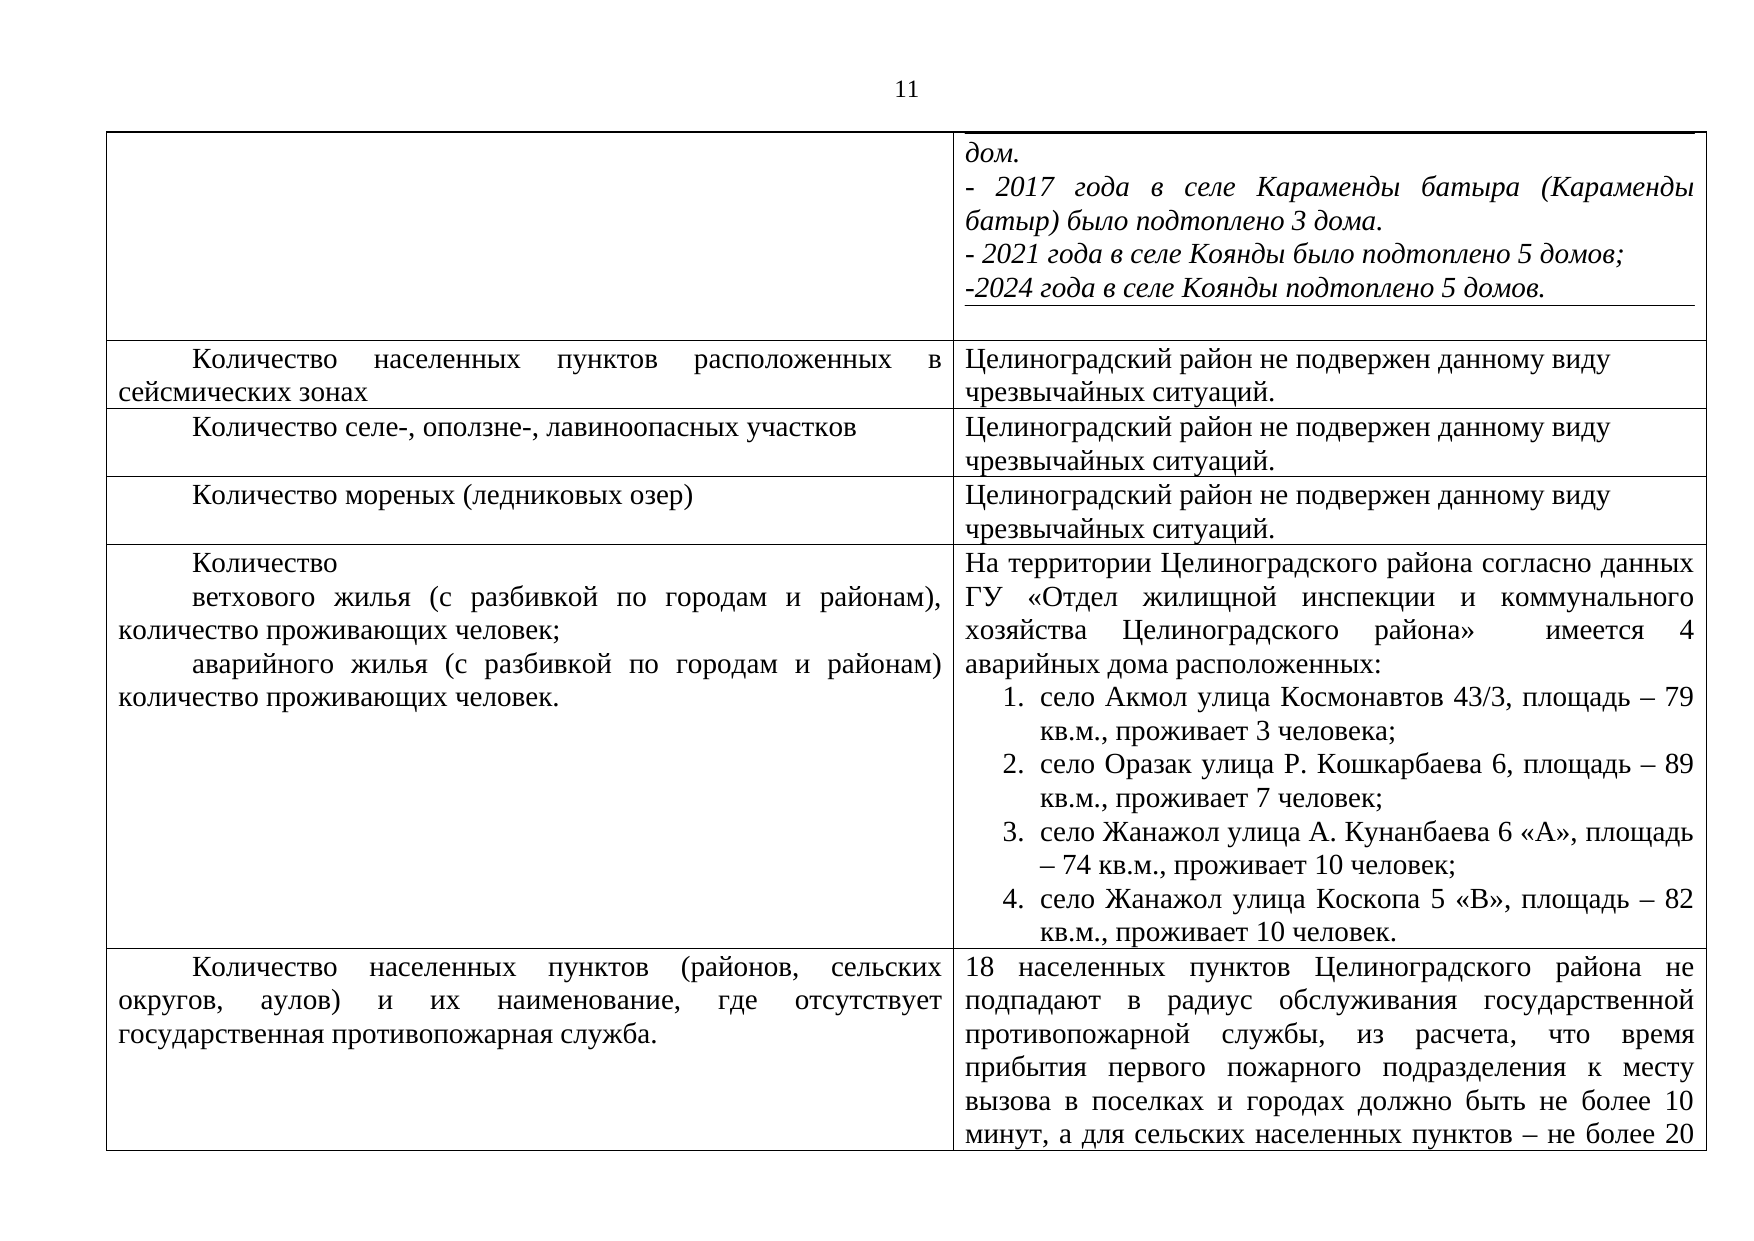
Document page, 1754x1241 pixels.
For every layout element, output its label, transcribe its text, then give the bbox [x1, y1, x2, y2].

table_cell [954, 949, 1706, 1150]
table_cell Количество ветхового жилья (с разбивкой по городам и районам), количество проживающих человек; аварийного жилья (с разбивкой по городам и районам) количество проживающих человек. [107, 545, 953, 948]
table_cell Количество населенных пунктов расположенных в сейсмических зонах [107, 341, 953, 408]
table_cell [107, 949, 953, 1150]
table_cell Количество мореных (ледниковых озер) [107, 477, 953, 544]
table_cell Количество селе-, оползне-, лавиноопасных участков [107, 409, 953, 476]
table_cell Целиноградский район не подвержен данному виду чрезвычайных ситуаций. [954, 409, 1706, 476]
table_cell Целиноградский район не подвержен данному виду чрезвычайных ситуаций. [954, 341, 1706, 408]
table_cell На территории Целиноградского района согласно данных ГУ «Отдел жилищной инспекции и коммунального хозяйства Целиноградского района» имеется 4 аварийных дома расположенных: село Акмол улица Космонавтов 43/3, площадь – 79 кв.м., проживает 3 человека; село Оразак улица Р. Кошкарбаева 6, площадь – 89 кв.м., проживает 7 человек; село Жанажол улица А. Кунанбаева 6 «А», площадь – 74 кв.м., проживает 10 человек; село Жанажол улица Коскопа 5 «В», площадь – 82 кв.м., проживает 10 человек. [954, 545, 1706, 948]
table_cell Целиноградский район не подвержен данному виду чрезвычайных ситуаций. [954, 477, 1706, 544]
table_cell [954, 133, 1706, 340]
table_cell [107, 133, 953, 340]
